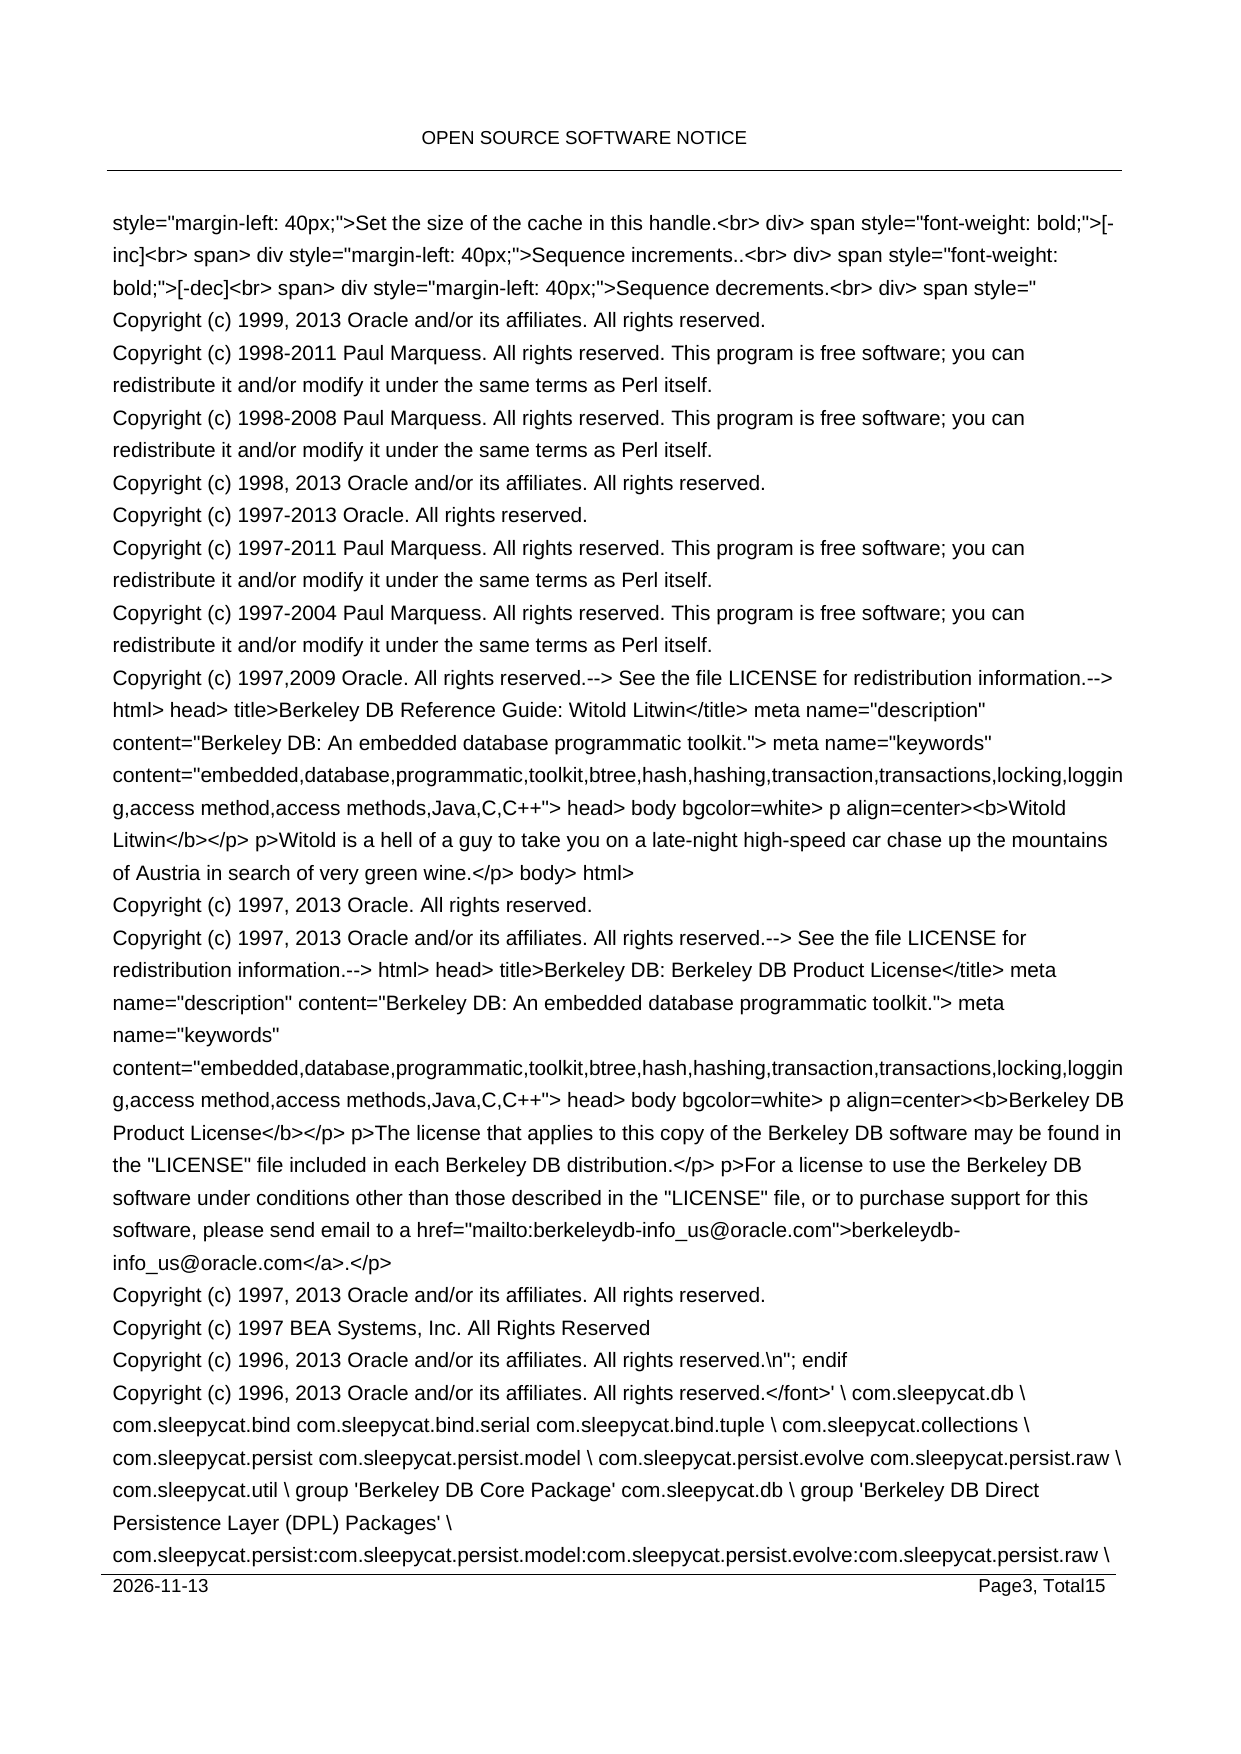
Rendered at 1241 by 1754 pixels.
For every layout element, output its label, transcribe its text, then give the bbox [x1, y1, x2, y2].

text Copyright (c) 1998, 2013 Oracle and/or its affiliates. All rights reserved. [112, 466, 1128, 499]
text Copyright (c) 1997, 2013 Oracle and/or its affiliates. All rights reserved.--> See the file LICENSE for redistribution information.--> html> head> title>Berkeley DB: Berkeley DB Product License</title> meta name="description" content="Berkeley DB: An embedded database programmatic toolkit."> meta name="keywords" content="embedded,database,programmatic,toolkit,btree,hash,hashing,transaction,transactions,locking,logging,access method,access methods,Java,C,C++"> head> body bgcolor=white> p align=center><b>Berkeley DB Product License</b></p> p>The license that applies to this copy of the Berkeley DB software may be found in the "LICENSE" file included in each Berkeley DB distribution.</p> p>For a license to use the Berkeley DB software under conditions other than those described in the "LICENSE" file, or to purchase support for this software, please send email to a href="mailto:berkeleydb-info_us@oracle.com">berkeleydb-info_us@oracle.com</a>.</p> [112, 921, 1128, 1279]
text Copyright (c) 1997 BEA Systems, Inc. All Rights Reserved [112, 1311, 1128, 1344]
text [112, 1376, 1128, 1571]
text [112, 206, 1128, 304]
text Copyright (c) 1997-2004 Paul Marquess. All rights reserved. This program is free software; you can redistribute it and/or modify it under the same terms as Perl itself. [112, 596, 1128, 661]
text Copyright (c) 1997,2009 Oracle. All rights reserved.--> See the file LICENSE for redistribution information.--> html> head> title>Berkeley DB Reference Guide: Witold Litwin</title> meta name="description" content="Berkeley DB: An embedded database programmatic toolkit."> meta name="keywords" content="embedded,database,programmatic,toolkit,btree,hash,hashing,transaction,transactions,locking,logging,access method,access methods,Java,C,C++"> head> body bgcolor=white> p align=center><b>Witold Litwin</b></p> p>Witold is a hell of a guy to take you on a late-night high-speed car chase up the mountains of Austria in search of very green wine.</p> body> html> [112, 661, 1128, 889]
text Copyright (c) 1996, 2013 Oracle and/or its affiliates. All rights reserved.\n"; endif [112, 1344, 1128, 1376]
text Copyright (c) 1997-2013 Oracle. All rights reserved. [112, 499, 1128, 531]
text Copyright (c) 1997-2011 Paul Marquess. All rights reserved. This program is free software; you can redistribute it and/or modify it under the same terms as Perl itself. [112, 531, 1128, 596]
text Copyright (c) 1997, 2013 Oracle and/or its affiliates. All rights reserved. [112, 1279, 1128, 1311]
text Copyright (c) 1998-2008 Paul Marquess. All rights reserved. This program is free software; you can redistribute it and/or modify it under the same terms as Perl itself. [112, 401, 1128, 466]
text Copyright (c) 1998-2011 Paul Marquess. All rights reserved. This program is free software; you can redistribute it and/or modify it under the same terms as Perl itself. [112, 336, 1128, 401]
text Copyright (c) 1999, 2013 Oracle and/or its affiliates. All rights reserved. [112, 304, 1128, 336]
text Copyright (c) 1997, 2013 Oracle. All rights reserved. [112, 889, 1128, 921]
